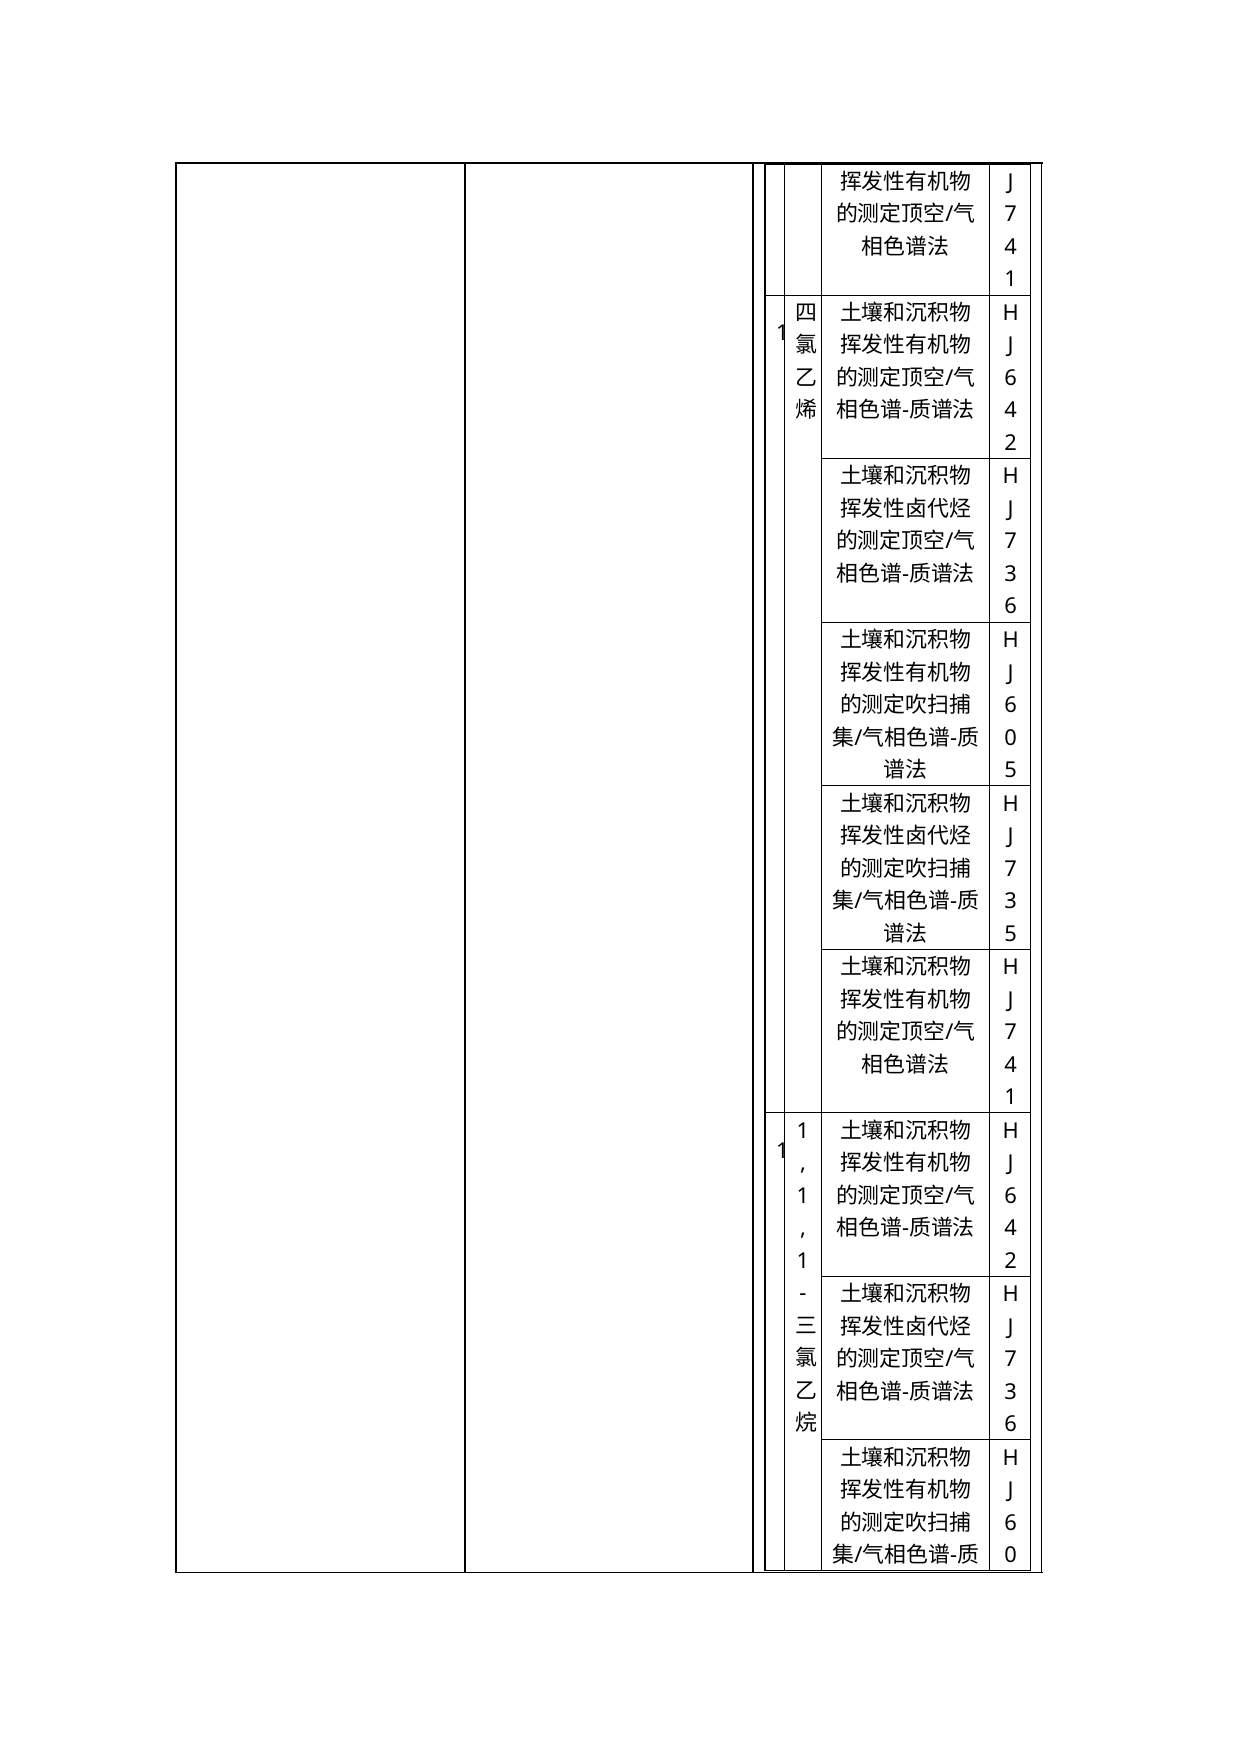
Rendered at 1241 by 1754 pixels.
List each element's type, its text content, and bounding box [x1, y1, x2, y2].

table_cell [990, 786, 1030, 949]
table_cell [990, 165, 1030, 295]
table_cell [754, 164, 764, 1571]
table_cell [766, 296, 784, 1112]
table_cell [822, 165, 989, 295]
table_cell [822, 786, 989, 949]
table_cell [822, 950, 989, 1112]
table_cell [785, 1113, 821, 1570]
table_cell 1 [177, 164, 464, 1571]
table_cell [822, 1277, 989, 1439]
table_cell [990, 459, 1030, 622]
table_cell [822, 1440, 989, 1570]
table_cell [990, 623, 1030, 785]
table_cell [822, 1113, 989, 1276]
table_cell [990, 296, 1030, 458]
table_cell [466, 164, 752, 1571]
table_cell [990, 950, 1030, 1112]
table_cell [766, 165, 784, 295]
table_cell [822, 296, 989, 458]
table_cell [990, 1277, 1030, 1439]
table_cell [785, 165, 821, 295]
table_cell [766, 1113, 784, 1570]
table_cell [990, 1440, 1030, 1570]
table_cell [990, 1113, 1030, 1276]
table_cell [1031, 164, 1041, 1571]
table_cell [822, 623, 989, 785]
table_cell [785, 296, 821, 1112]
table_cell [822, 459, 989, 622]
